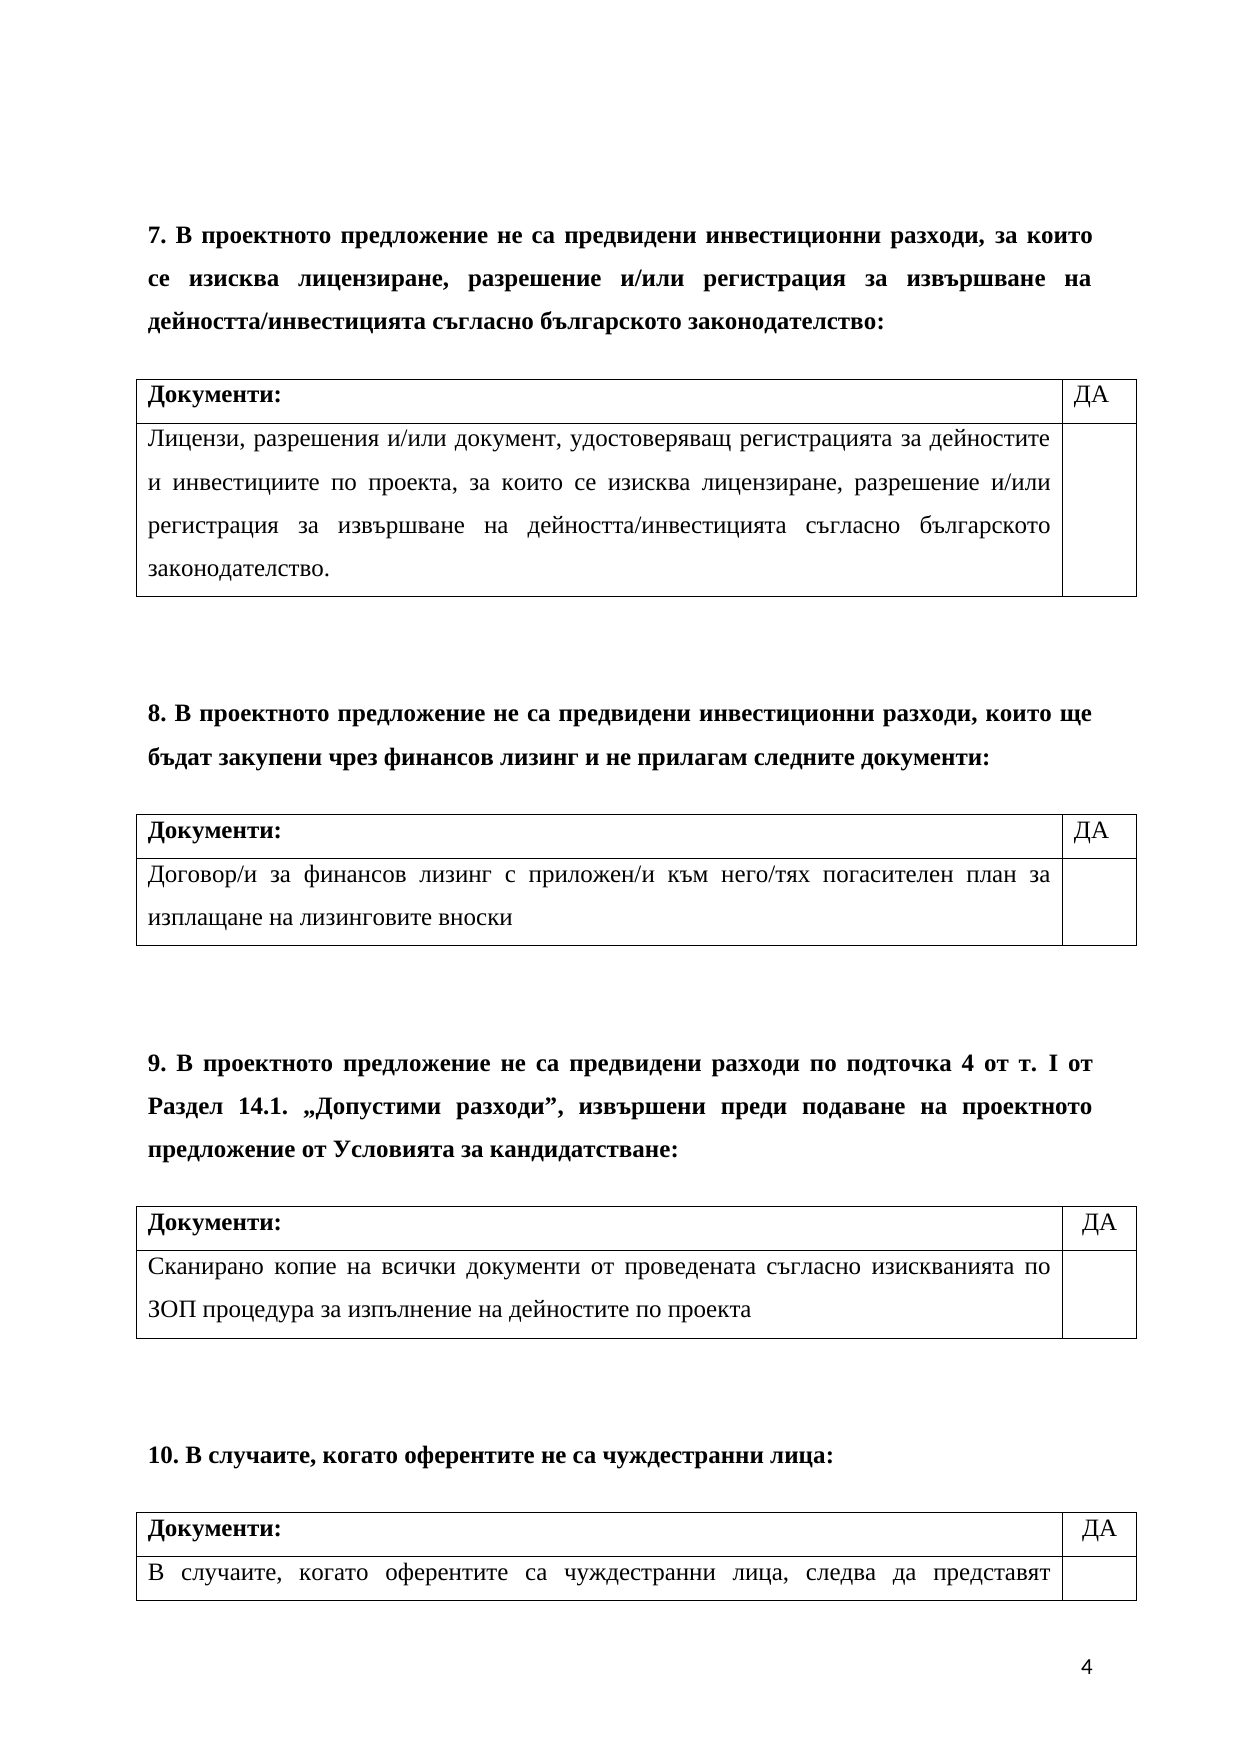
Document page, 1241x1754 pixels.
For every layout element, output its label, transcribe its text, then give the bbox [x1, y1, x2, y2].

table_cell Сканирано копие на всички документи от проведената съгласно изискванията по ЗОП процедура за изпълнение на дейностите по проекта [137, 1251, 1062, 1337]
table_header Документи: [137, 380, 1062, 422]
table_header ДА [1063, 815, 1136, 858]
table_cell [1063, 1251, 1136, 1337]
table_cell [1063, 424, 1136, 596]
text 8. В проектното предложение не са предвидени инвестиционни разходи, които ще бъдат закупени чрез финансов лизинг и не прилагам следните документи: [148, 698, 1093, 770]
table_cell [137, 1557, 1062, 1600]
table_cell [1063, 1557, 1136, 1600]
text 7. В проектното предложение не са предвидени инвестиционни разходи, за които се изисква лицензиране, разрешение и/или регистрация за извършване на дейността/инвестицията съгласно българското законодателство: [148, 220, 1093, 335]
table_header ДА [1063, 380, 1136, 422]
table_cell [1063, 859, 1136, 945]
text 9. В проектното предложение не са предвидени разходи по подточка 4 от т. I от Раздел 14.1. „Допустими разходи”, извършени преди подаване на проектното предложение от Условията за кандидатстване: [148, 1048, 1093, 1163]
table_header Документи: [137, 1207, 1062, 1250]
table_cell Лицензи, разрешения и/или документ, удостоверяващ регистрацията за дейностите и инвестициите по проекта, за които се изисква лицензиране, разрешение и/или регистрация за извършване на дейността/инвестицията съгласно българското законодателство. [137, 424, 1062, 596]
table_header Документи: [137, 815, 1062, 858]
table_header ДА [1063, 1513, 1136, 1556]
table_cell Договор/и за финансов лизинг с приложен/и към него/тях погасителен план за изплащане на лизинговите вноски [137, 859, 1062, 945]
table_header Документи: [137, 1513, 1062, 1556]
text 10. В случаите, когато оферентите не са чуждестранни лица: [148, 1440, 1093, 1469]
table_header ДА [1063, 1207, 1136, 1250]
